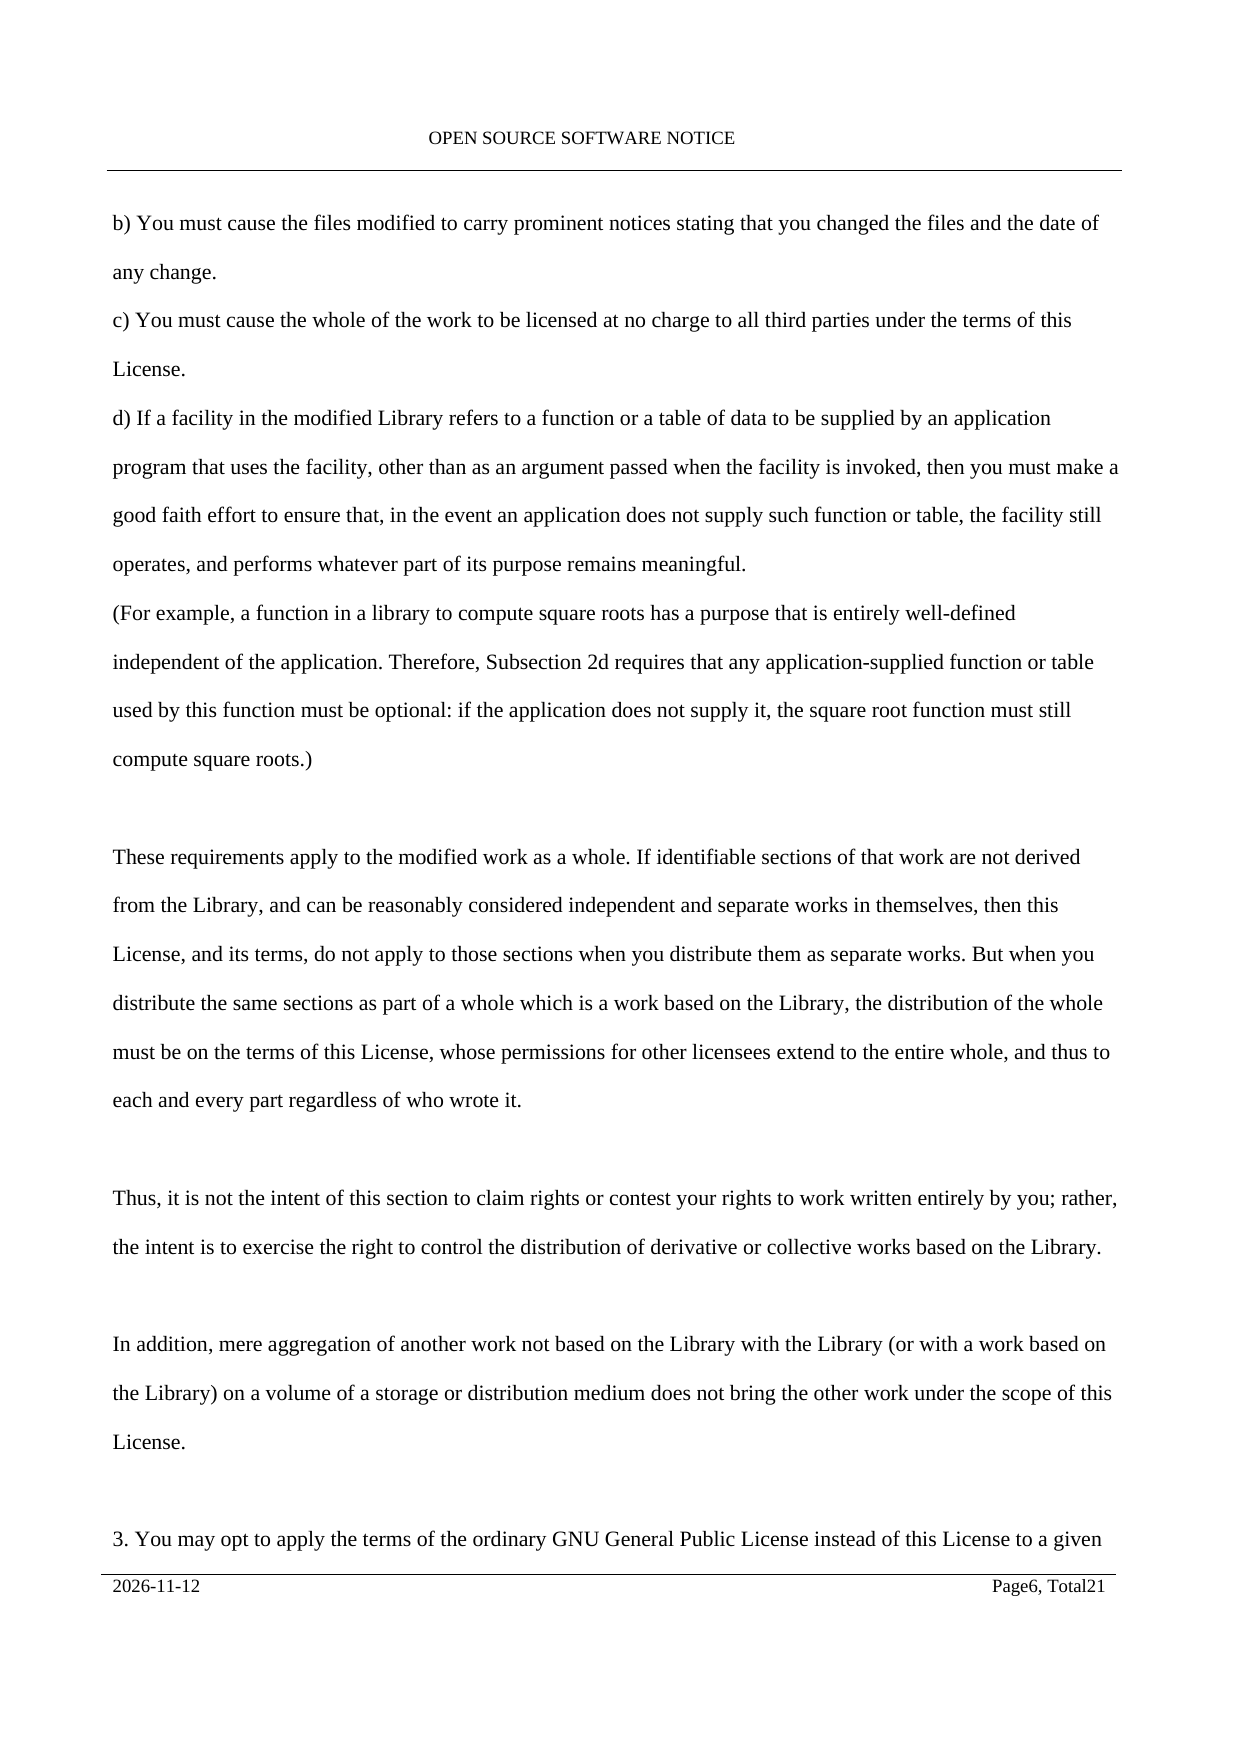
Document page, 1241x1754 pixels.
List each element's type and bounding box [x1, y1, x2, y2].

text [112, 206, 1128, 1555]
